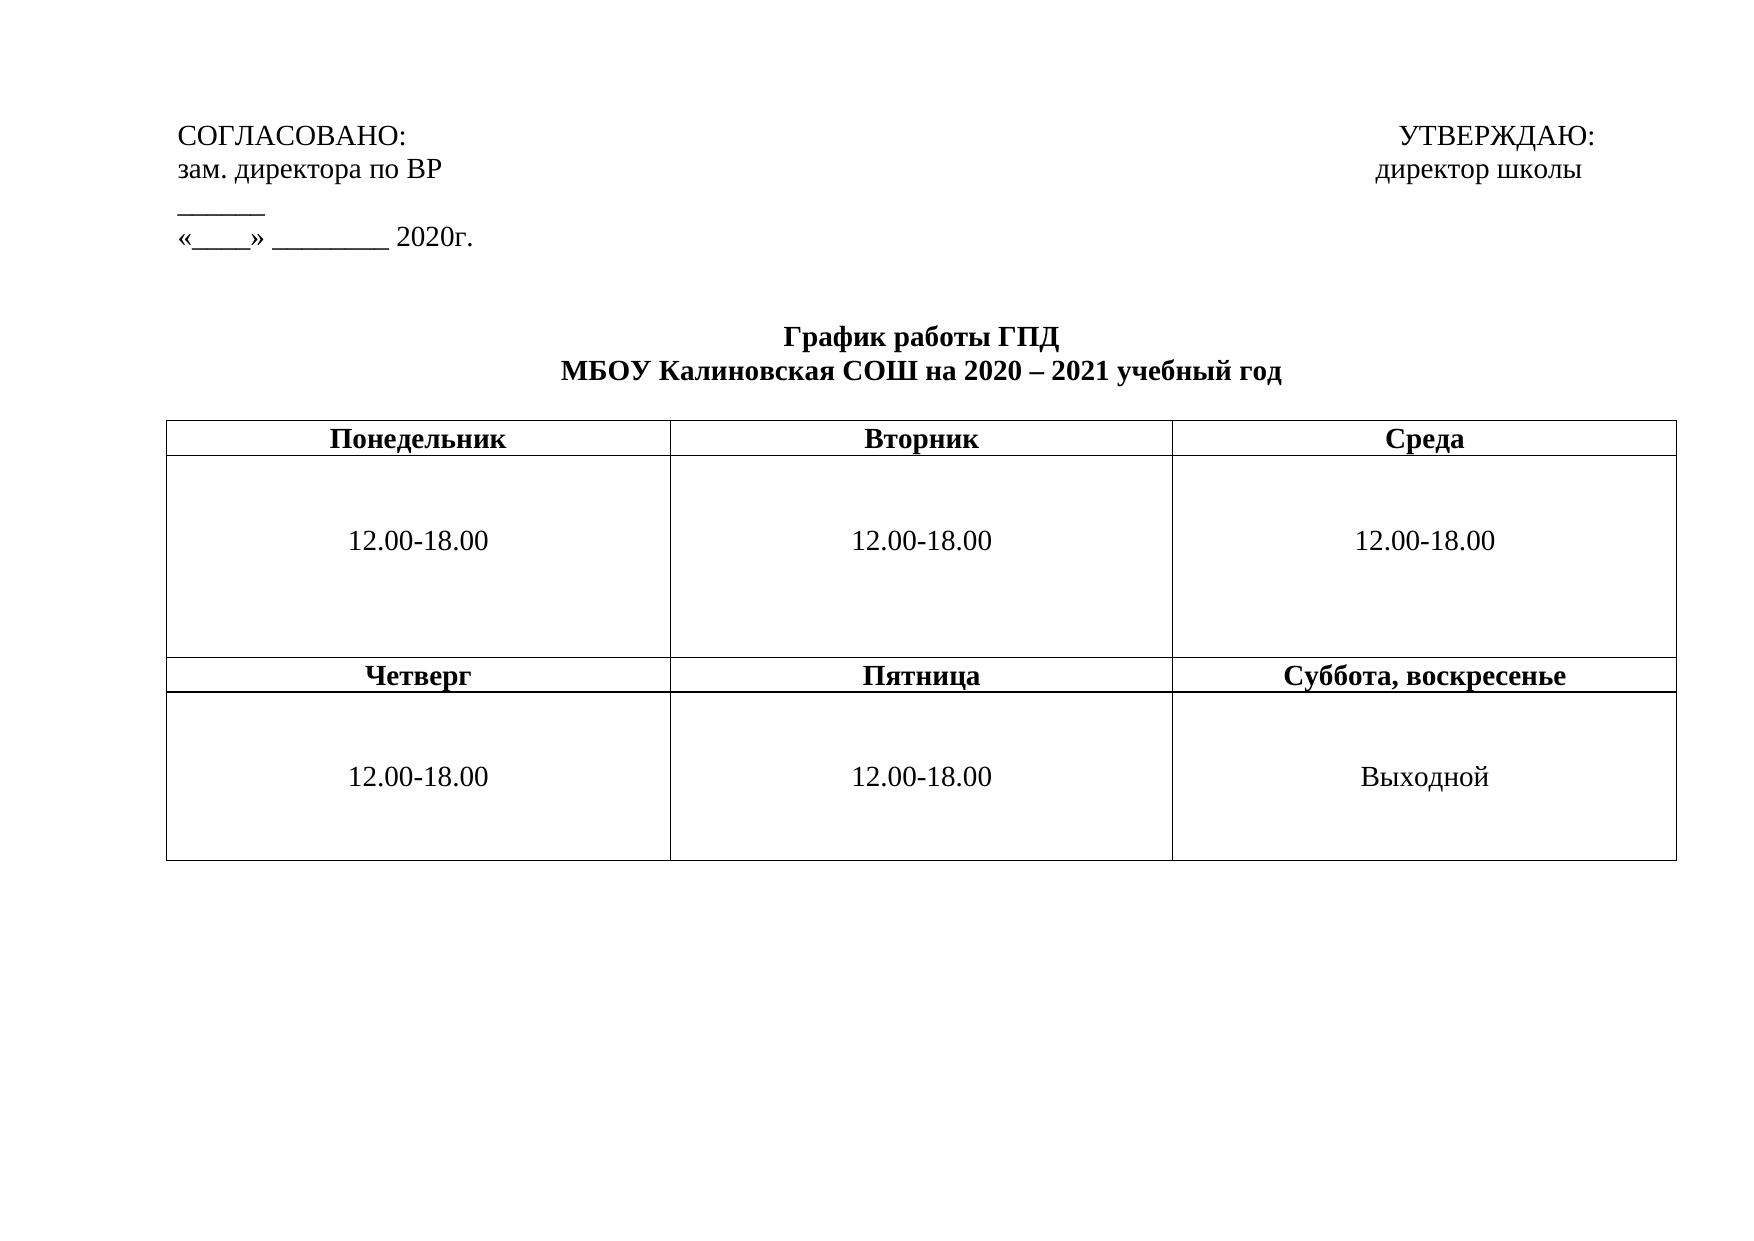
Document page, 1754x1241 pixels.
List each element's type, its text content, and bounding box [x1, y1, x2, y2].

table_header Вторник [671, 421, 1172, 454]
text МБОУ Калиновская СОШ на 2020 – 2021 учебный год [177, 353, 1665, 386]
table_cell Пятница [671, 658, 1172, 691]
text График работы ГПД [177, 319, 1665, 353]
table_cell Четверг [167, 658, 670, 691]
text «____» ________ 2020г. [177, 219, 1665, 252]
table_cell Суббота, воскресенье [1173, 658, 1676, 691]
table_cell 12.00-18.00 [671, 456, 1172, 657]
table_cell 12.00-18.00 [671, 693, 1172, 860]
text зам. директора по ВР директор школы [177, 152, 1665, 185]
text СОГЛАСОВАНО: УТВЕРЖДАЮ: [177, 118, 1665, 152]
table_cell Выходной [1173, 693, 1676, 860]
text ______ [177, 185, 1665, 219]
table_cell 12.00-18.00 [167, 693, 670, 860]
table_header Понедельник [167, 421, 670, 454]
table_header Среда [1173, 421, 1676, 454]
table_cell 12.00-18.00 [167, 456, 670, 657]
table_cell 12.00-18.00 [1173, 456, 1676, 657]
